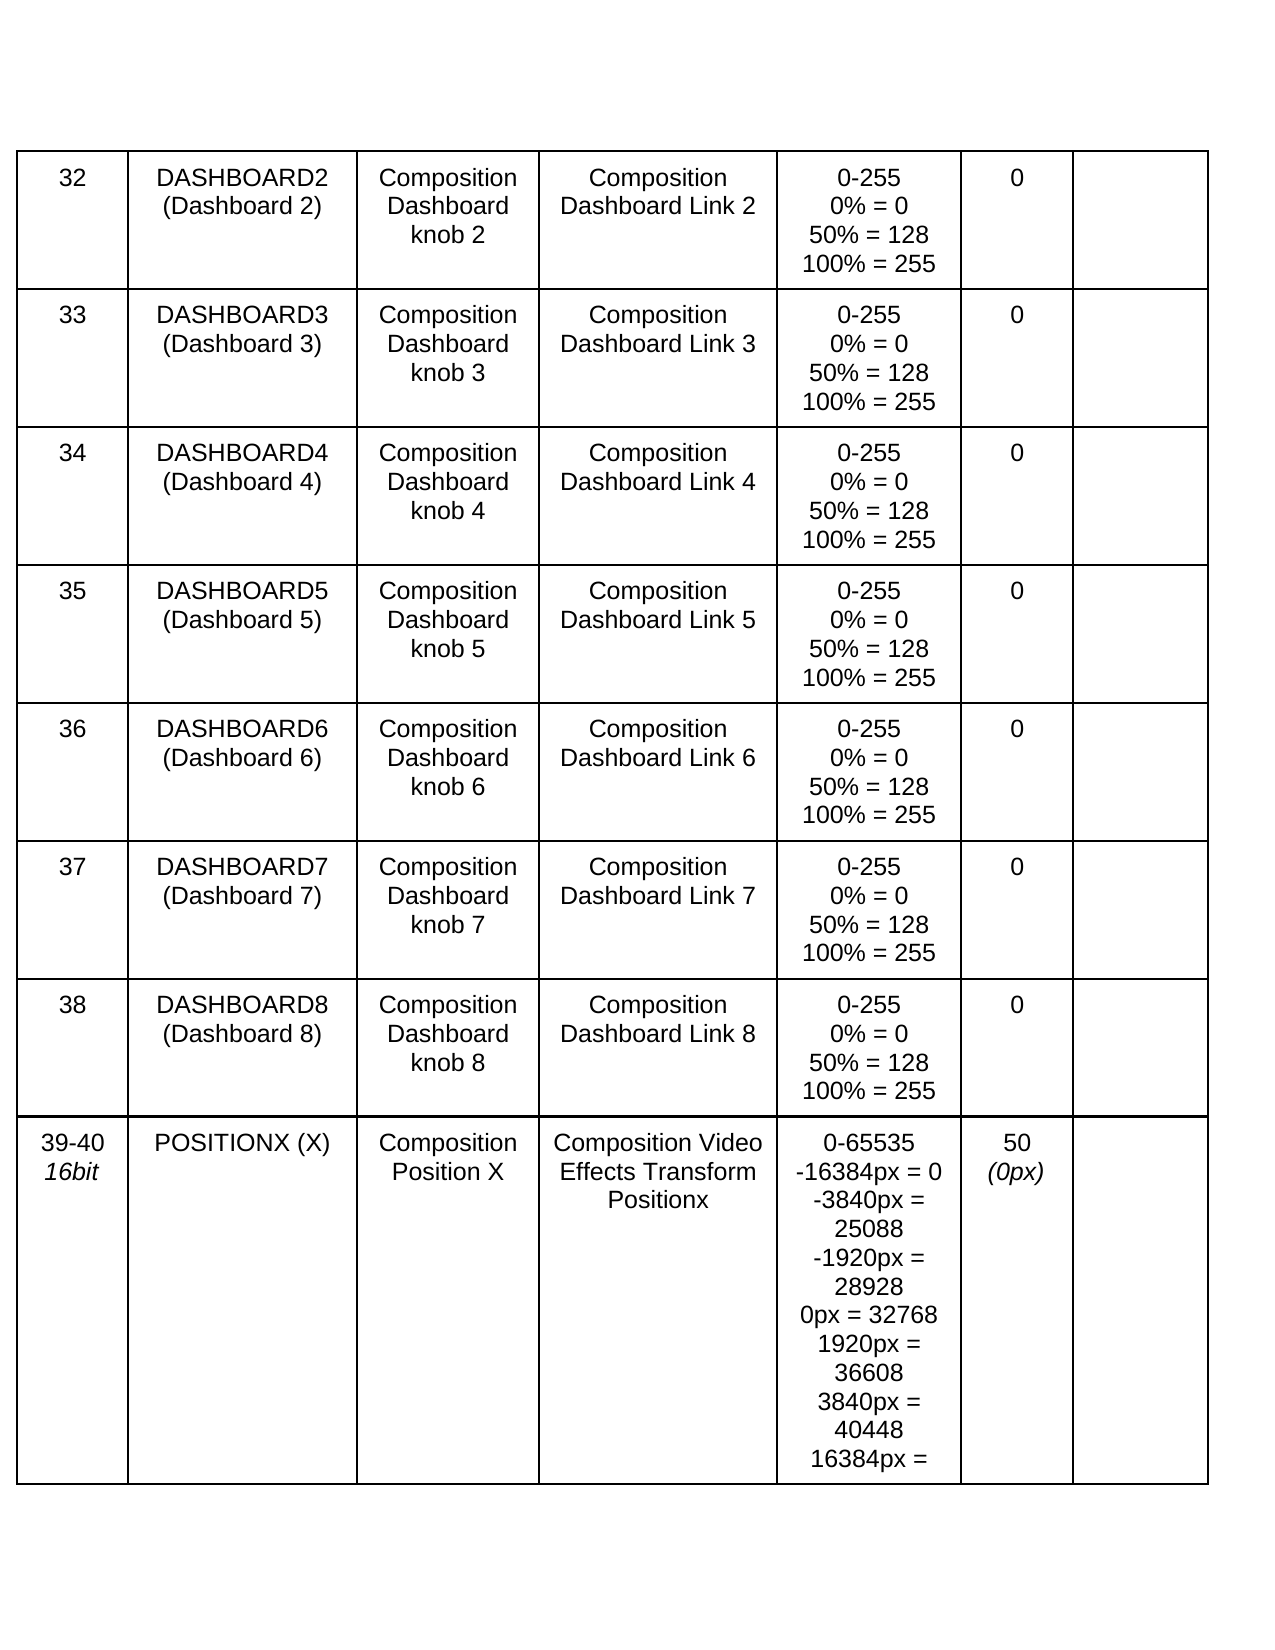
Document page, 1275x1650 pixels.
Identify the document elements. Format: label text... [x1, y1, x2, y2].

table_cell [1074, 842, 1207, 977]
table_cell 0 [962, 704, 1072, 839]
table_cell Composition Dashboard Link 6 [540, 704, 776, 839]
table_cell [540, 1118, 776, 1483]
table_cell [1074, 1118, 1207, 1483]
table_cell 33 [18, 290, 127, 426]
table_cell [1074, 428, 1207, 564]
table_cell 0-255 0% = 0 50% = 128 100% = 255 [778, 428, 960, 564]
table_cell Composition Dashboard knob 7 [358, 842, 538, 977]
table_header 32 [18, 152, 127, 288]
table_cell 0-255 0% = 0 50% = 128 100% = 255 [778, 290, 960, 426]
table_cell DASHBOARD6 (Dashboard 6) [129, 704, 356, 839]
table_cell Composition Dashboard Link 3 [540, 290, 776, 426]
table_header Composition Dashboard Link 2 [540, 152, 776, 288]
table_cell 0 [962, 566, 1072, 702]
table_cell Composition Dashboard knob 3 [358, 290, 538, 426]
table_cell 38 [18, 980, 127, 1115]
table_cell 0-255 0% = 0 50% = 128 100% = 255 [778, 980, 960, 1115]
table_cell 0 [962, 842, 1072, 977]
table_cell 50 (0px) [962, 1118, 1072, 1483]
table_cell DASHBOARD3 (Dashboard 3) [129, 290, 356, 426]
table_cell 0-255 0% = 0 50% = 128 100% = 255 [778, 566, 960, 702]
table_cell Composition Dashboard Link 8 [540, 980, 776, 1115]
table_cell 0 [962, 290, 1072, 426]
table_cell 0-255 0% = 0 50% = 128 100% = 255 [778, 704, 960, 839]
table_cell [1074, 980, 1207, 1115]
table_cell 0-255 0% = 0 50% = 128 100% = 255 [778, 842, 960, 977]
table_cell 0 [962, 428, 1072, 564]
table_header [1074, 152, 1207, 288]
table_cell 36 [18, 704, 127, 839]
table_cell DASHBOARD8 (Dashboard 8) [129, 980, 356, 1115]
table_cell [358, 1118, 538, 1483]
table_cell 0 [962, 980, 1072, 1115]
table_cell DASHBOARD5 (Dashboard 5) [129, 566, 356, 702]
table_cell [1074, 290, 1207, 426]
table_cell DASHBOARD7 (Dashboard 7) [129, 842, 356, 977]
table_cell [1074, 704, 1207, 839]
table_cell Composition Dashboard knob 8 [358, 980, 538, 1115]
table_cell Composition Dashboard knob 4 [358, 428, 538, 564]
table_header DASHBOARD2 (Dashboard 2) [129, 152, 356, 288]
table_cell 39-40 16bit [18, 1118, 127, 1483]
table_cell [778, 1118, 960, 1483]
table_cell Composition Dashboard Link 4 [540, 428, 776, 564]
table_cell DASHBOARD4 (Dashboard 4) [129, 428, 356, 564]
table_cell Composition Dashboard knob 5 [358, 566, 538, 702]
table_cell Composition Dashboard knob 6 [358, 704, 538, 839]
table_cell 34 [18, 428, 127, 564]
table_cell POSITIONX (X) [129, 1118, 356, 1483]
table_cell Composition Dashboard Link 5 [540, 566, 776, 702]
table_header 0-255 0% = 0 50% = 128 100% = 255 [778, 152, 960, 288]
table_cell Composition Dashboard Link 7 [540, 842, 776, 977]
table_header Composition Dashboard knob 2 [358, 152, 538, 288]
table_cell [1074, 566, 1207, 702]
table_cell 35 [18, 566, 127, 702]
table_cell 37 [18, 842, 127, 977]
table_header 0 [962, 152, 1072, 288]
